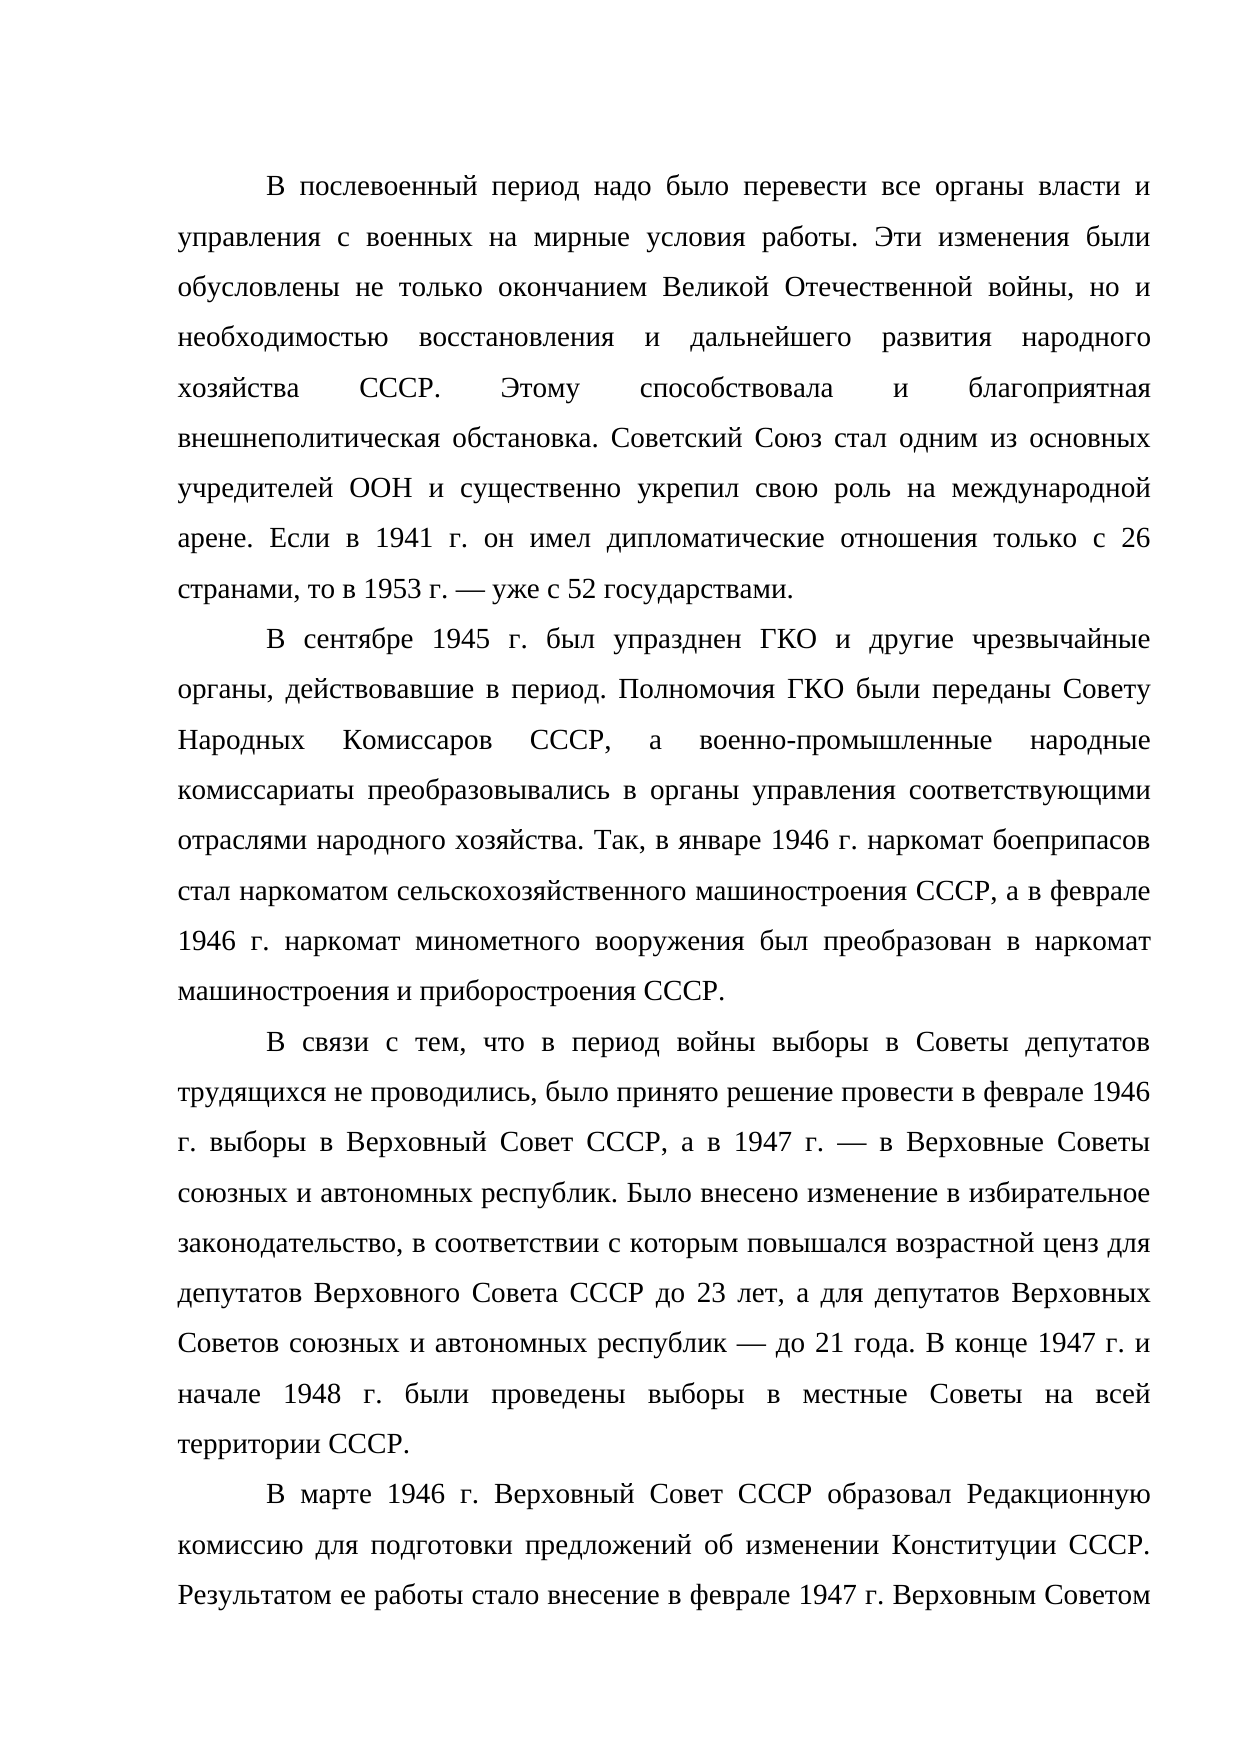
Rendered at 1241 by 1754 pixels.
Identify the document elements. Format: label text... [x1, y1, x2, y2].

text В связи с тем, что в период войны выборы в Советы депутатов трудящихся не проводились, было принято решение провести в феврале 1946 г. выборы в Верховный Совет СССР, а в 1947 г. — в Верховные Советы союзных и автономных республик. Было внесено изменение в избирательное законодательство, в соответствии с которым повышался возрастной ценз для депутатов Верховного Совета СССР до 23 лет, а для депутатов Верховных Советов союзных и автономных республик — до 21 года. В конце 1947 г. и начале 1948 г. были проведены выборы в местные Советы на всей территории СССР. [177, 1024, 1152, 1460]
text В сентябре 1945 г. был упразднен ГКО и другие чрезвычайные органы, действовавшие в период. Полномочия ГКО были переданы Совету Народных Комиссаров СССР, а военно-промышленные народные комиссариаты преобразовывались в органы управления соответствующими отраслями народного хозяйства. Так, в январе 1946 г. наркомат боеприпасов стал наркоматом сельскохозяйственного машиностроения СССР, а в феврале 1946 г. наркомат минометного вооружения был преобразован в наркомат машиностроения и приборостроения СССР. [177, 621, 1152, 1007]
text В послевоенный период надо было перевести все органы власти и управления с военных на мирные условия работы. Эти изменения были обусловлены не только окончанием Великой Отечественной войны, но и необходимостью восстановления и дальнейшего развития народного хозяйства СССР. Этому способствовала и благоприятная внешнеполитическая обстановка. Советский Союз стал одним из основных учредителей ООН и существенно укрепил свою роль на международной арене. Если в 1941 г. он имел дипломатические отношения только с 26 странами, то в 1953 г. — уже с 52 государствами. [177, 168, 1152, 604]
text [177, 1477, 1152, 1611]
